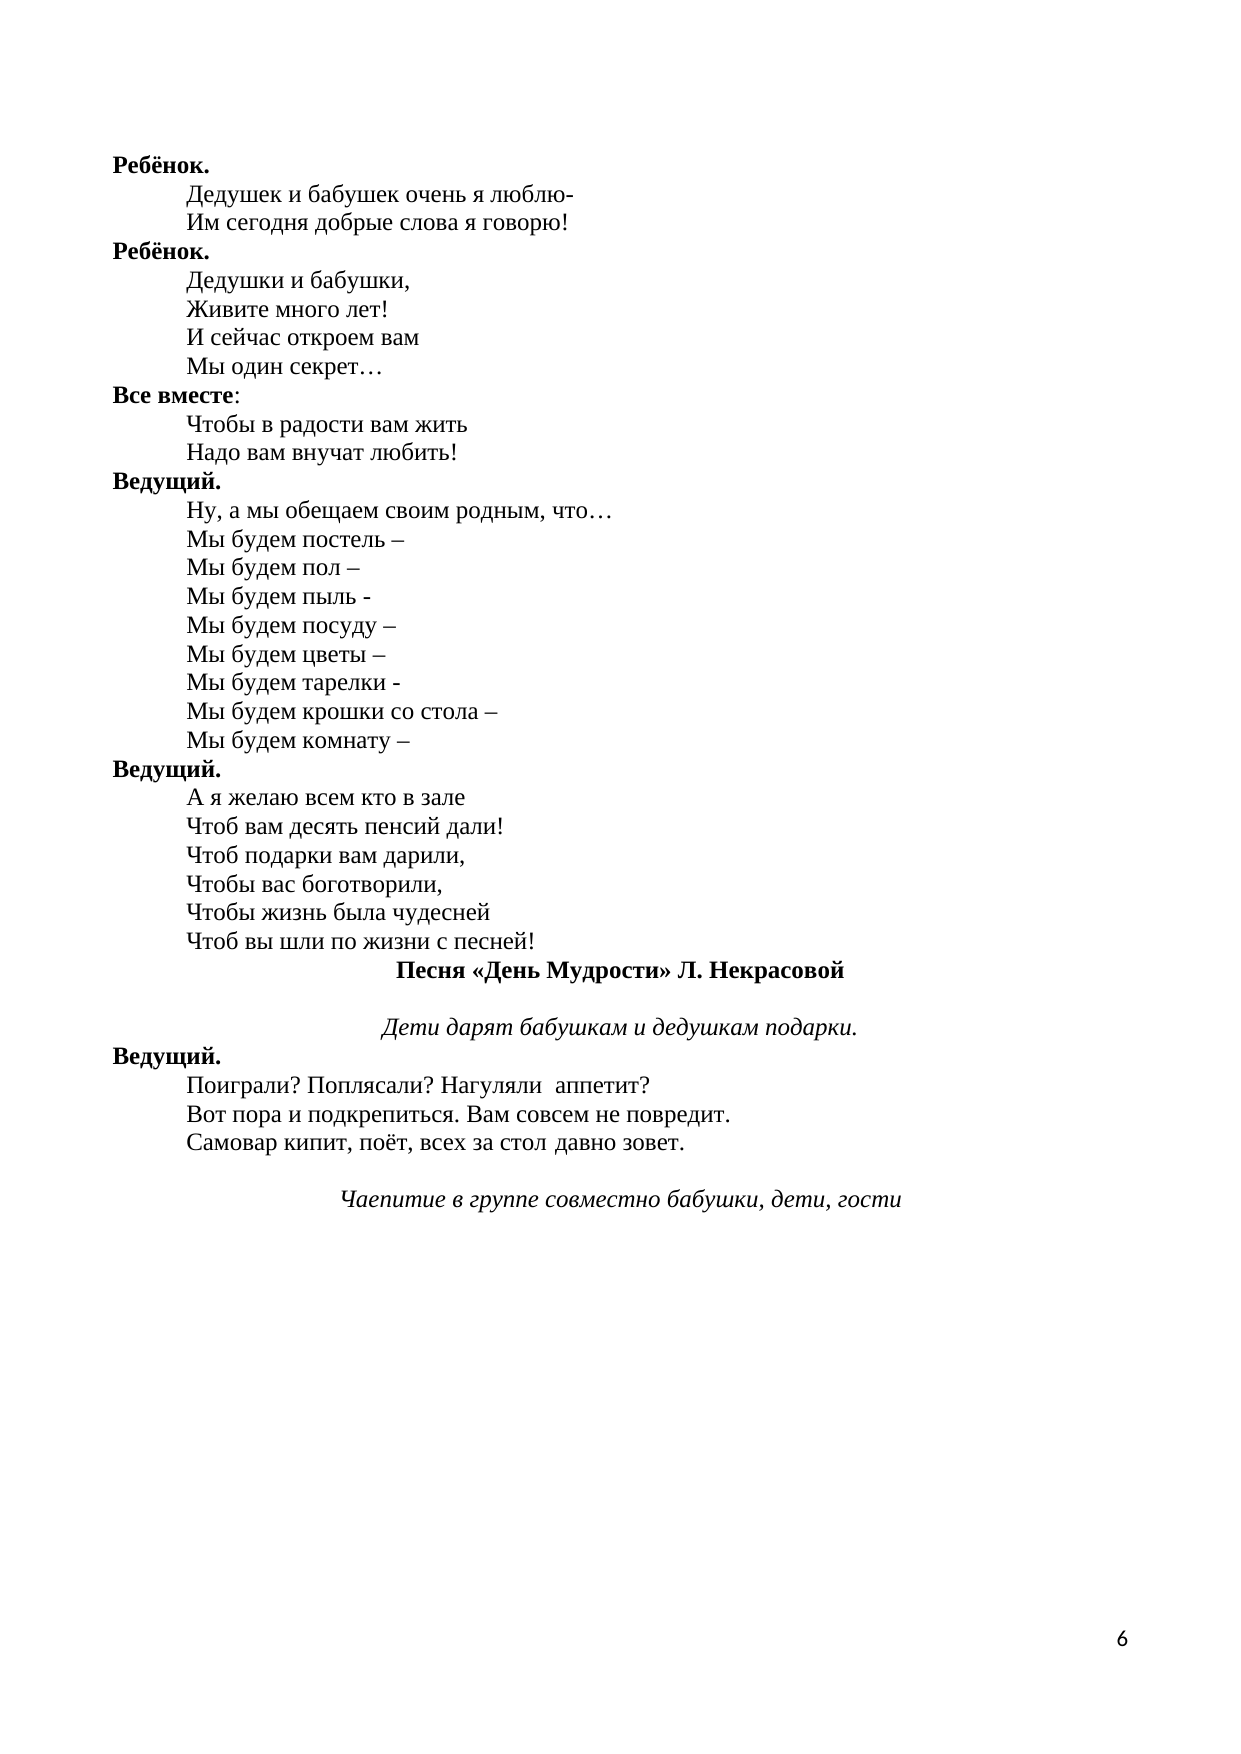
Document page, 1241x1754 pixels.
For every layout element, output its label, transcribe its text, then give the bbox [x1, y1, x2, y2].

text Им сегодня добрые слова я говорю! [112, 207, 1128, 236]
text Ведущий. [112, 466, 1128, 495]
text Чтоб вы шли по жизни с песней! [112, 926, 1128, 955]
text Ведущий. [112, 1041, 1128, 1070]
text Ребёнок. [112, 236, 1128, 265]
text Мы будем посуду – [112, 610, 1128, 639]
text Чтоб подарки вам дарили, [112, 840, 1128, 869]
text Дедушек и бабушек очень я люблю- [112, 179, 1128, 207]
text Мы будем пол – [112, 552, 1128, 581]
text Надо вам внучат любить! [112, 437, 1128, 466]
text Мы будем цветы – [112, 639, 1128, 667]
text Мы будем постель – [112, 524, 1128, 552]
text Чаепитие в группе совместно бабушки, дети, гости [112, 1184, 1128, 1213]
text И сейчас откроем вам [112, 322, 1128, 351]
text Ведущий. [112, 754, 1128, 782]
text Чтобы жизнь была чудесней [112, 897, 1128, 926]
text Ну, а мы обещаем своим родным, что… [112, 495, 1128, 524]
text Поиграли? Поплясали? Нагуляли аппетит? Вот пора и подкрепиться. Вам совсем не повредит. Самовар кипит, поёт, всех за стол давно зовет. [112, 1070, 1128, 1184]
text Ребёнок. [112, 150, 1128, 179]
text Песня «День Мудрости» Л. Некрасовой [112, 955, 1128, 984]
text Живите много лет! [112, 294, 1128, 322]
text Дети дарят бабушкам и дедушкам подарки. [112, 1012, 1128, 1041]
text Чтобы вас боготворили, [112, 869, 1128, 897]
text Чтобы в радости вам жить [112, 409, 1128, 437]
text А я желаю всем кто в зале [112, 782, 1128, 811]
text Дедушки и бабушки, [112, 265, 1128, 294]
text Мы один секрет… [112, 351, 1128, 380]
text Мы будем пыль - [112, 581, 1128, 610]
text Чтоб вам десять пенсий дали! [112, 811, 1128, 840]
text Мы будем тарелки - [112, 667, 1128, 696]
text Мы будем крошки со стола – [112, 696, 1128, 725]
text Все вместе: [112, 380, 1128, 409]
text Мы будем комнату – [112, 725, 1128, 754]
